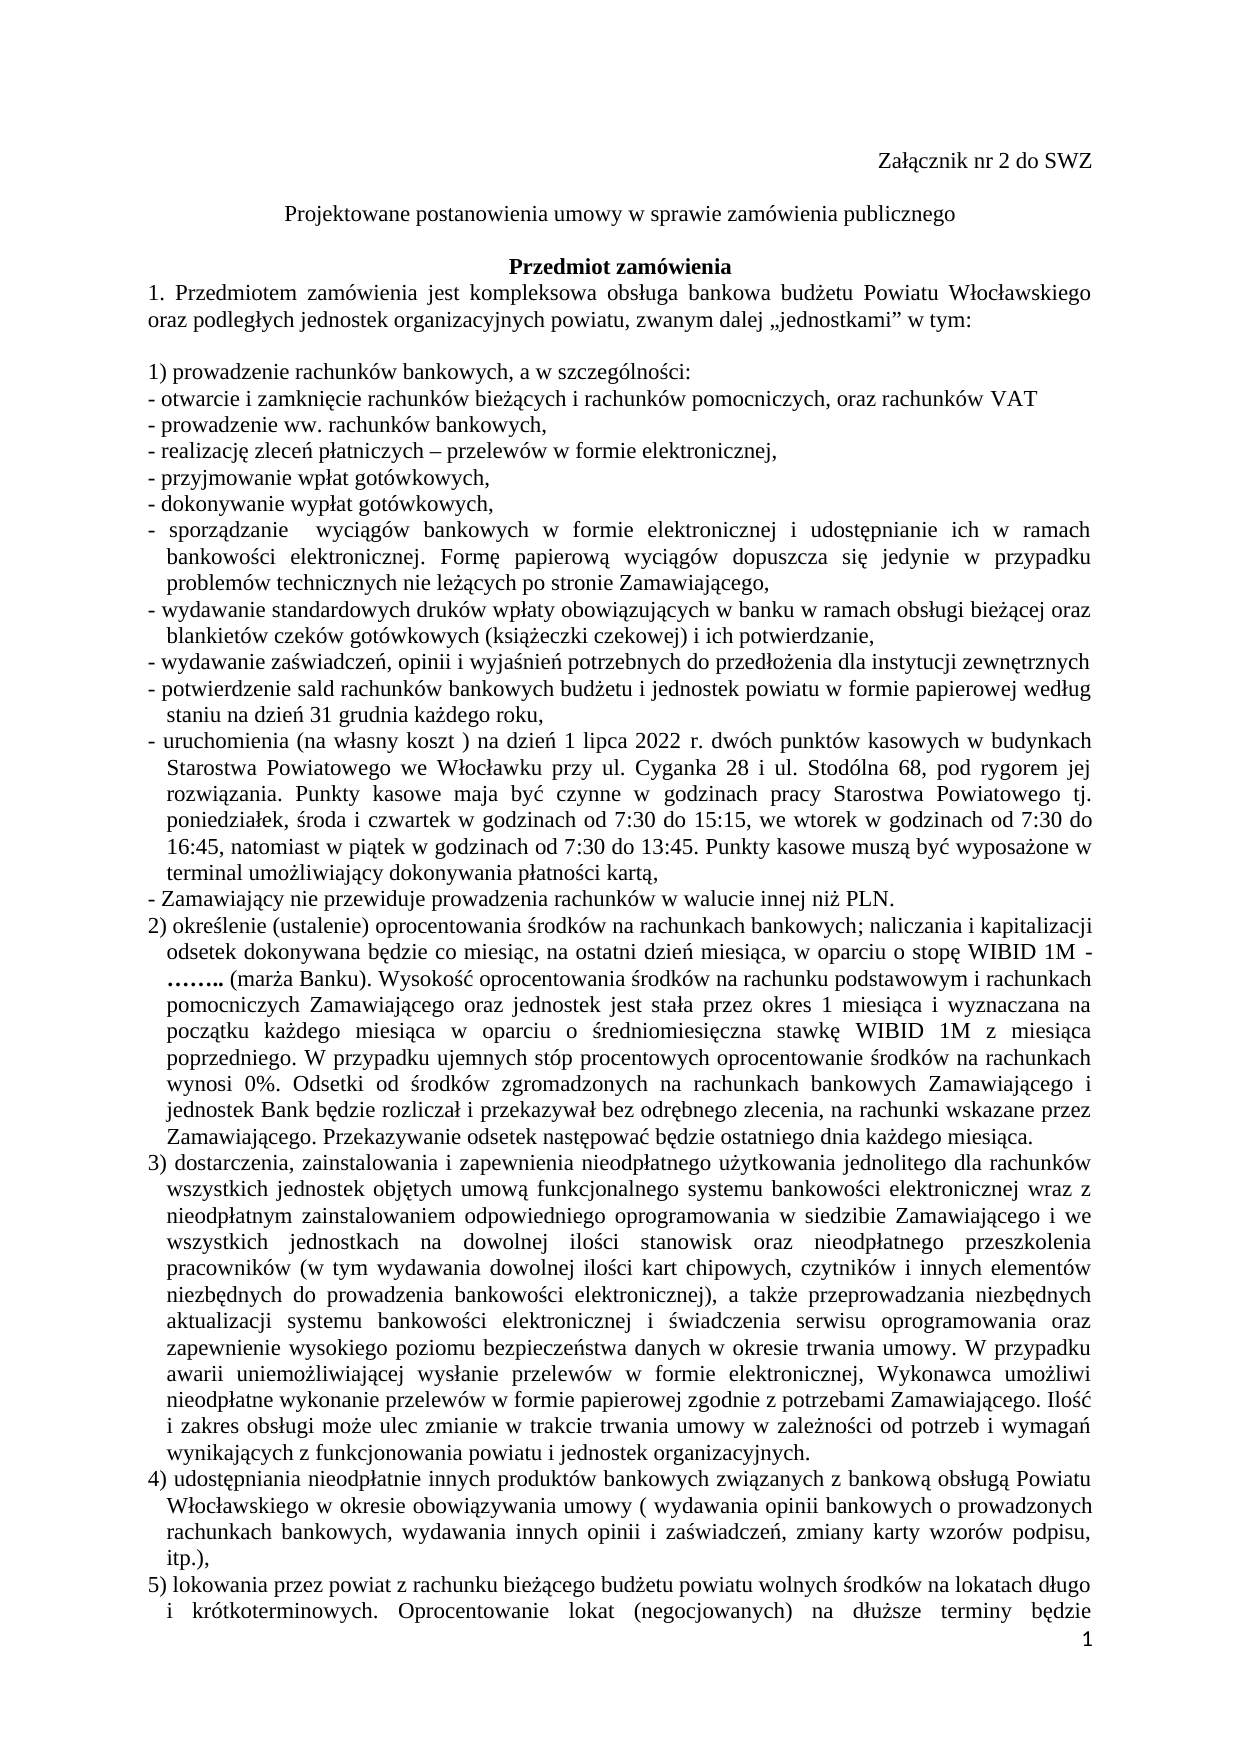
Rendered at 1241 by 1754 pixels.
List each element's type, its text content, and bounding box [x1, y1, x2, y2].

text - wydawanie zaświadczeń, opinii i wyjaśnień potrzebnych do przedłożenia dla instytucji zewnętrznych [148, 648, 1093, 675]
text - dokonywanie wypłat gotówkowych, [148, 490, 1093, 517]
text Załącznik nr 2 do SWZ [148, 148, 1093, 174]
text Przedmiot zamówienia [148, 253, 1093, 279]
text - Zamawiający nie przewiduje prowadzenia rachunków w walucie innej niż PLN. [148, 886, 1093, 912]
text - przyjmowanie wpłat gotówkowych, [148, 464, 1093, 490]
text - otwarcie i zamknięcie rachunków bieżących i rachunków pomocniczych, oraz rachunków VAT [148, 385, 1093, 411]
text 4) udostępniania nieodpłatnie innych produktów bankowych związanych z bankową obsługą Powiatu Włocławskiego w okresie obowiązywania umowy ( wydawania opinii bankowych o prowadzonych rachunkach bankowych, wydawania innych opinii i zaświadczeń, zmiany karty wzorów podpisu, itp.), [148, 1465, 1093, 1571]
text - uruchomienia (na własny koszt ) na dzień 1 lipca 2022 r. dwóch punktów kasowych w budynkach Starostwa Powiatowego we Włocławku przy ul. Cyganka 28 i ul. Stodólna 68, pod rygorem jej rozwiązania. Punkty kasowe maja być czynne w godzinach pracy Starostwa Powiatowego tj. poniedziałek, środa i czwartek w godzinach od 7:30 do 15:15, we wtorek w godzinach od 7:30 do 16:45, natomiast w piątek w godzinach od 7:30 do 13:45. Punkty kasowe muszą być wyposażone w terminal umożliwiający dokonywania płatności kartą, [148, 727, 1093, 886]
text - prowadzenie ww. rachunków bankowych, [148, 411, 1093, 437]
text - realizację zleceń płatniczych – przelewów w formie elektronicznej, [148, 437, 1093, 464]
text 1) prowadzenie rachunków bankowych, a w szczególności: [148, 358, 1093, 385]
text 1. Przedmiotem zamówienia jest kompleksowa obsługa bankowa budżetu Powiatu Włocławskiego oraz podległych jednostek organizacyjnych powiatu, zwanym dalej „jednostkami” w tym: [148, 279, 1093, 332]
text 2) określenie (ustalenie) oprocentowania środków na rachunkach bankowych; naliczania i kapitalizacji odsetek dokonywana będzie co miesiąc, na ostatni dzień miesiąca, w oparciu o stopę WIBID 1M - …….. (marża Banku). Wysokość oprocentowania środków na rachunku podstawowym i rachunkach pomocniczych Zamawiającego oraz jednostek jest stała przez okres 1 miesiąca i wyznaczana na początku każdego miesiąca w oparciu o średniomiesięczna stawkę WIBID 1M z miesiąca poprzedniego. W przypadku ujemnych stóp procentowych oprocentowanie środków na rachunkach wynosi 0%. Odsetki od środków zgromadzonych na rachunkach bankowych Zamawiającego i jednostek Bank będzie rozliczał i przekazywał bez odrębnego zlecenia, na rachunki wskazane przez Zamawiającego. Przekazywanie odsetek następować będzie ostatniego dnia każdego miesiąca. [148, 912, 1093, 1149]
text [148, 1571, 1093, 1623]
text Projektowane postanowienia umowy w sprawie zamówienia publicznego [148, 200, 1093, 227]
text - wydawanie standardowych druków wpłaty obowiązujących w banku w ramach obsługi bieżącej oraz blankietów czeków gotówkowych (książeczki czekowej) i ich potwierdzanie, [148, 596, 1093, 648]
text - sporządzanie wyciągów bankowych w formie elektronicznej i udostępnianie ich w ramach bankowości elektronicznej. Formę papierową wyciągów dopuszcza się jedynie w przypadku problemów technicznych nie leżących po stronie Zamawiającego, [148, 517, 1093, 596]
text 3) dostarczenia, zainstalowania i zapewnienia nieodpłatnego użytkowania jednolitego dla rachunków wszystkich jednostek objętych umową funkcjonalnego systemu bankowości elektronicznej wraz z nieodpłatnym zainstalowaniem odpowiedniego oprogramowania w siedzibie Zamawiającego i we wszystkich jednostkach na dowolnej ilości stanowisk oraz nieodpłatnego przeszkolenia pracowników (w tym wydawania dowolnej ilości kart chipowych, czytników i innych elementów niezbędnych do prowadzenia bankowości elektronicznej), a także przeprowadzania niezbędnych aktualizacji systemu bankowości elektronicznej i świadczenia serwisu oprogramowania oraz zapewnienie wysokiego poziomu bezpieczeństwa danych w okresie trwania umowy. W przypadku awarii uniemożliwiającej wysłanie przelewów w formie elektronicznej, Wykonawca umożliwi nieodpłatne wykonanie przelewów w formie papierowej zgodnie z potrzebami Zamawiającego. Ilość i zakres obsługi może ulec zmianie w trakcie trwania umowy w zależności od potrzeb i wymagań wynikających z funkcjonowania powiatu i jednostek organizacyjnych. [148, 1149, 1093, 1465]
text - potwierdzenie sald rachunków bankowych budżetu i jednostek powiatu w formie papierowej według staniu na dzień 31 grudnia każdego roku, [148, 675, 1093, 727]
